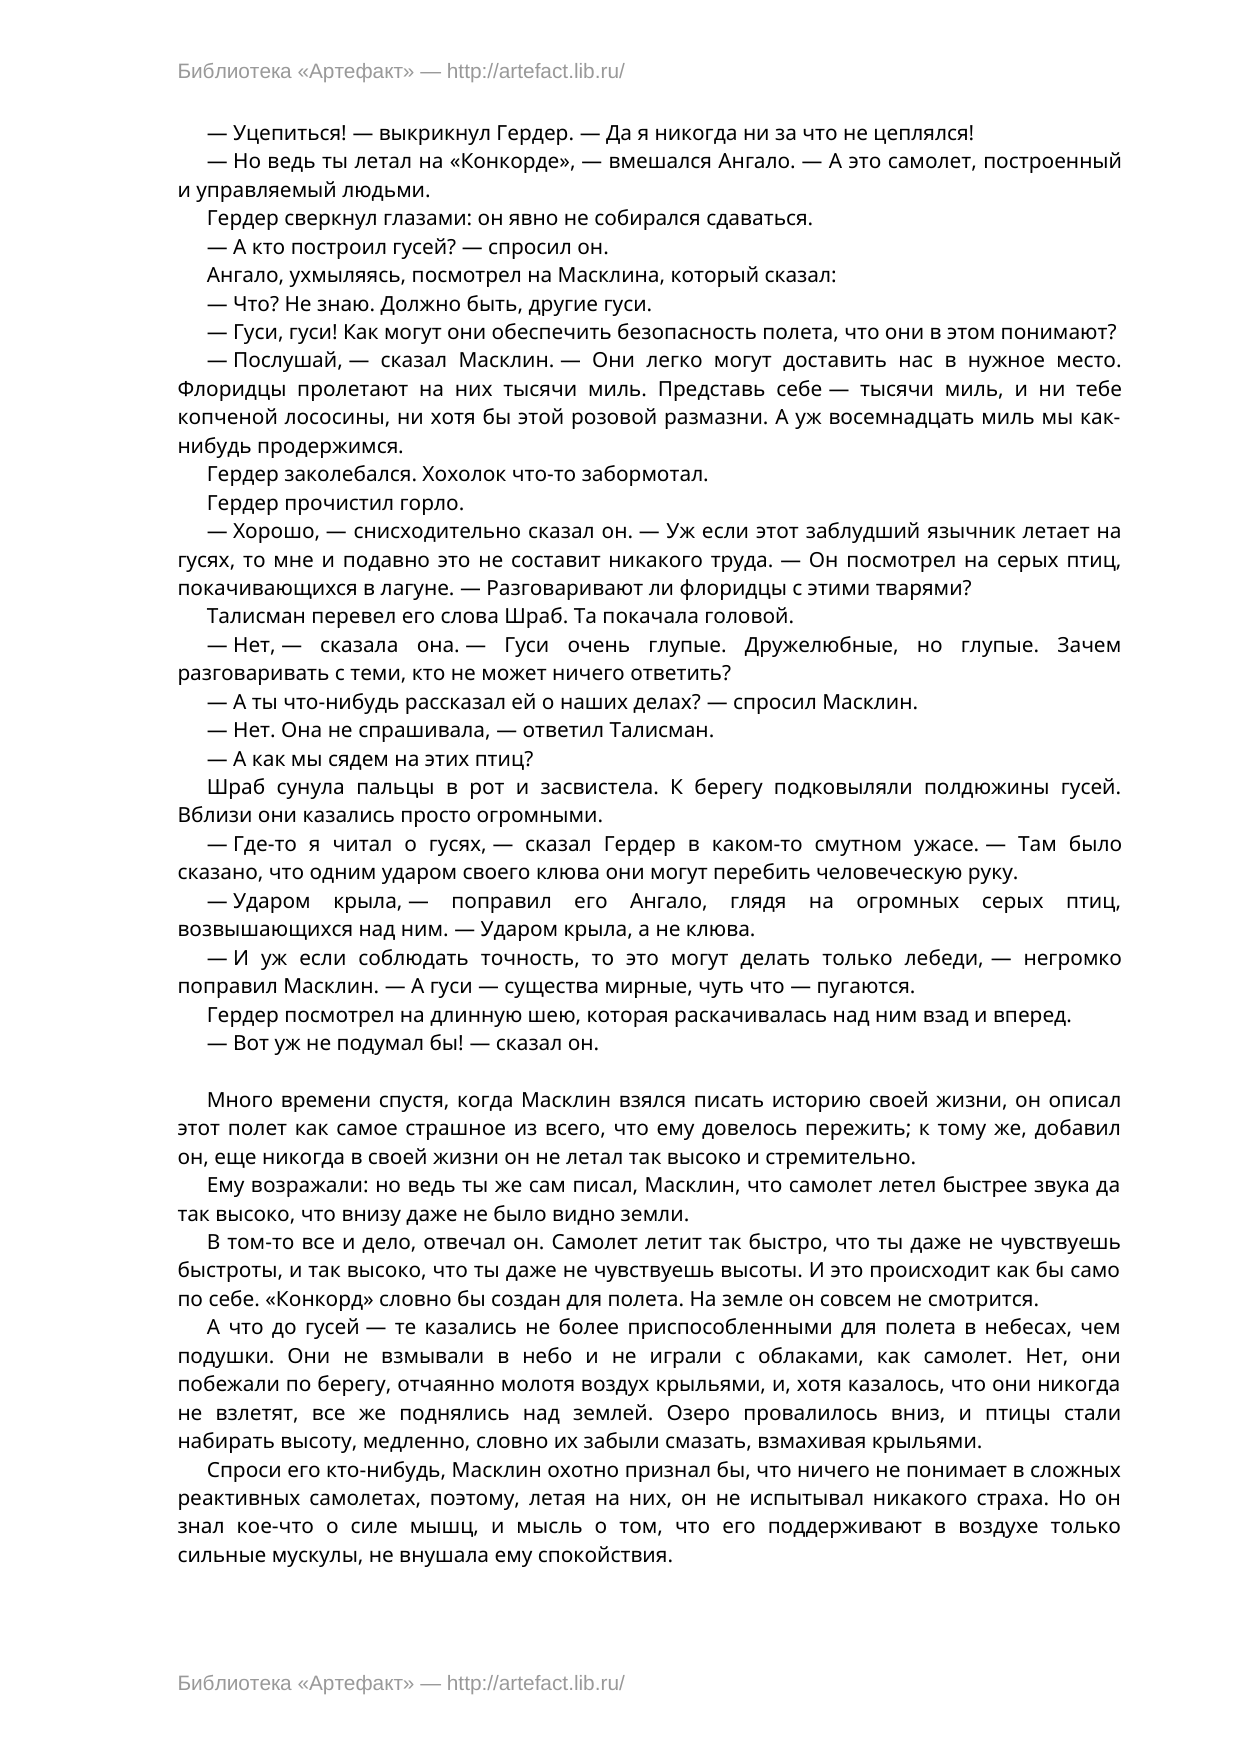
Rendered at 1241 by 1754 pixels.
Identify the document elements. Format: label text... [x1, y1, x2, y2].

text — Что? Не знаю. Должно быть, другие гуси. [177, 289, 1122, 317]
text — Но ведь ты летал на «Конкорде», — вмешался Ангало. — А это самолет, построенный и управляемый людьми. [177, 147, 1122, 203]
text Ангало, ухмыляясь, посмотрел на Масклина, который сказал: [177, 260, 1122, 289]
text Гердер посмотрел на длинную шею, которая раскачивалась над ним взад и вперед. [177, 1000, 1122, 1028]
text Ему возражали: но ведь ты же сам писал, Масклин, что самолет летел быстрее звука да так высоко, что внизу даже не было видно земли. [177, 1170, 1122, 1227]
text — Нет. Она не спрашивала, — ответил Талисман. [177, 715, 1122, 744]
text А что до гусей — те казались не более приспособленными для полета в небесах, чем подушки. Они не взмывали в небо и не играли с облаками, как самолет. Нет, они побежали по берегу, отчаянно молотя воздух крыльями, и, хотя казалось, что они никогда не взлетят, все же поднялись над землей. Озеро провалилось вниз, и птицы стали набирать высоту, медленно, словно их забыли смазать, взмахивая крыльями. [177, 1312, 1122, 1455]
text — Ударом крыла, — поправил его Ангало, глядя на огромных серых птиц, возвышающихся над ним. — Ударом крыла, а не клюва. [177, 886, 1122, 943]
text Гердер прочистил горло. [177, 488, 1122, 516]
text — Вот уж не подумал бы! — сказал он. [177, 1028, 1122, 1057]
text — Уцепиться! — выкрикнул Гердер. — Да я никогда ни за что не цеплялся! [177, 118, 1122, 147]
text Много времени спустя, когда Масклин взялся писать историю своей жизни, он описал этот полет как самое страшное из всего, что ему довелось пережить; к тому же, добавил он, еще никогда в своей жизни он не летал так высоко и стремительно. [177, 1085, 1122, 1170]
text Талисман перевел его слова Шраб. Та покачала головой. [177, 602, 1122, 630]
text В том-то все и дело, отвечал он. Самолет летит так быстро, что ты даже не чувствуешь быстроты, и так высоко, что ты даже не чувствуешь высоты. И это происходит как бы само по себе. «Конкорд» словно бы создан для полета. На земле он совсем не смотрится. [177, 1227, 1122, 1312]
text — И уж если соблюдать точность, то это могут делать только лебеди, — негромко поправил Масклин. — А гуси — существа мирные, чуть что — пугаются. [177, 943, 1122, 1000]
text — Послушай, — сказал Масклин. — Они легко могут доставить нас в нужное место. Флоридцы пролетают на них тысячи миль. Представь себе — тысячи миль, и ни тебе копченой лососины, ни хотя бы этой розовой размазни. А уж восемнадцать миль мы как-нибудь продержимся. [177, 346, 1122, 459]
text Шраб сунула пальцы в рот и засвистела. К берегу подковыляли полдюжины гусей. Вблизи они казались просто огромными. [177, 772, 1122, 829]
text Гердер сверкнул глазами: он явно не собирался сдаваться. [177, 203, 1122, 232]
text — Где-то я читал о гусях, — сказал Гердер в каком-то смутном ужасе. — Там было сказано, что одним ударом своего клюва они могут перебить человеческую руку. [177, 829, 1122, 886]
text — Гуси, гуси! Как могут они обеспечить безопасность полета, что они в этом понимают? [177, 317, 1122, 346]
text — Нет, — сказала она. — Гуси очень глупые. Дружелюбные, но глупые. Зачем разговаривать с теми, кто не может ничего ответить? [177, 630, 1122, 687]
text — А кто построил гусей? — спросил он. [177, 232, 1122, 260]
text Спроси его кто-нибудь, Масклин охотно признал бы, что ничего не понимает в сложных реактивных самолетах, поэтому, летая на них, он не испытывал никакого страха. Но он знал кое-что о силе мышц, и мысль о том, что его поддерживают в воздухе только сильные мускулы, не внушала ему спокойствия. [177, 1455, 1122, 1568]
text — Хорошо, — снисходительно сказал он. — Уж если этот заблудший язычник летает на гусях, то мне и подавно это не составит никакого труда. — Он посмотрел на серых птиц, покачивающихся в лагуне. — Разговаривают ли флоридцы с этими тварями? [177, 516, 1122, 602]
text — А ты что-нибудь рассказал ей о наших делах? — спросил Масклин. [177, 687, 1122, 715]
text Гердер заколебался. Хохолок что-то забормотал. [177, 459, 1122, 488]
text — А как мы сядем на этих птиц? [177, 744, 1122, 772]
